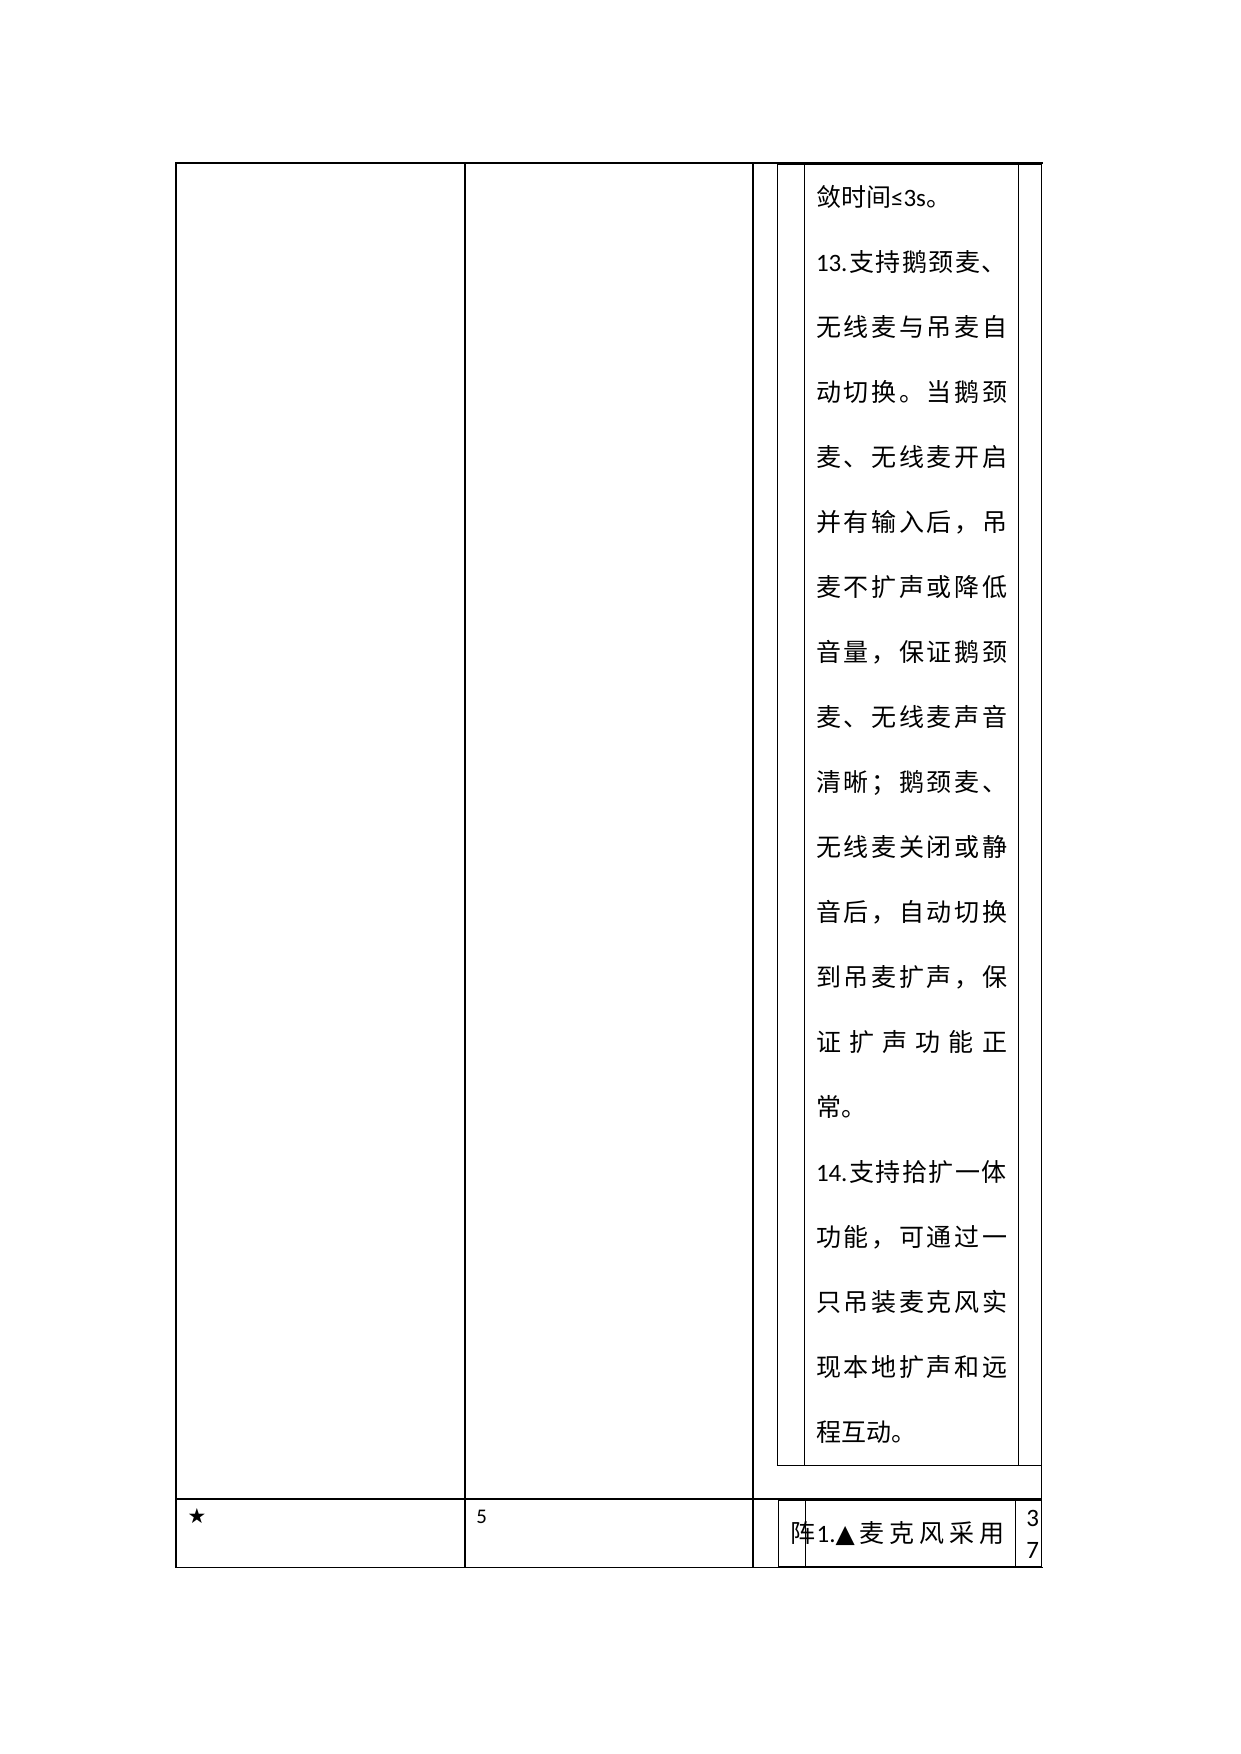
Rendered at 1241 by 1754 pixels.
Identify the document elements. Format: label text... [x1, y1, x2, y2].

table_cell ★ [177, 1500, 464, 1567]
table_cell [806, 1501, 1015, 1566]
table_cell [779, 1501, 805, 1566]
table_cell ★ [177, 164, 464, 1498]
table_cell 5 [466, 1500, 752, 1567]
table_cell [754, 1500, 778, 1567]
table_cell [1016, 1501, 1041, 1566]
table_cell 4 [466, 164, 752, 1498]
table_cell 扩音系统 [754, 164, 1041, 1498]
